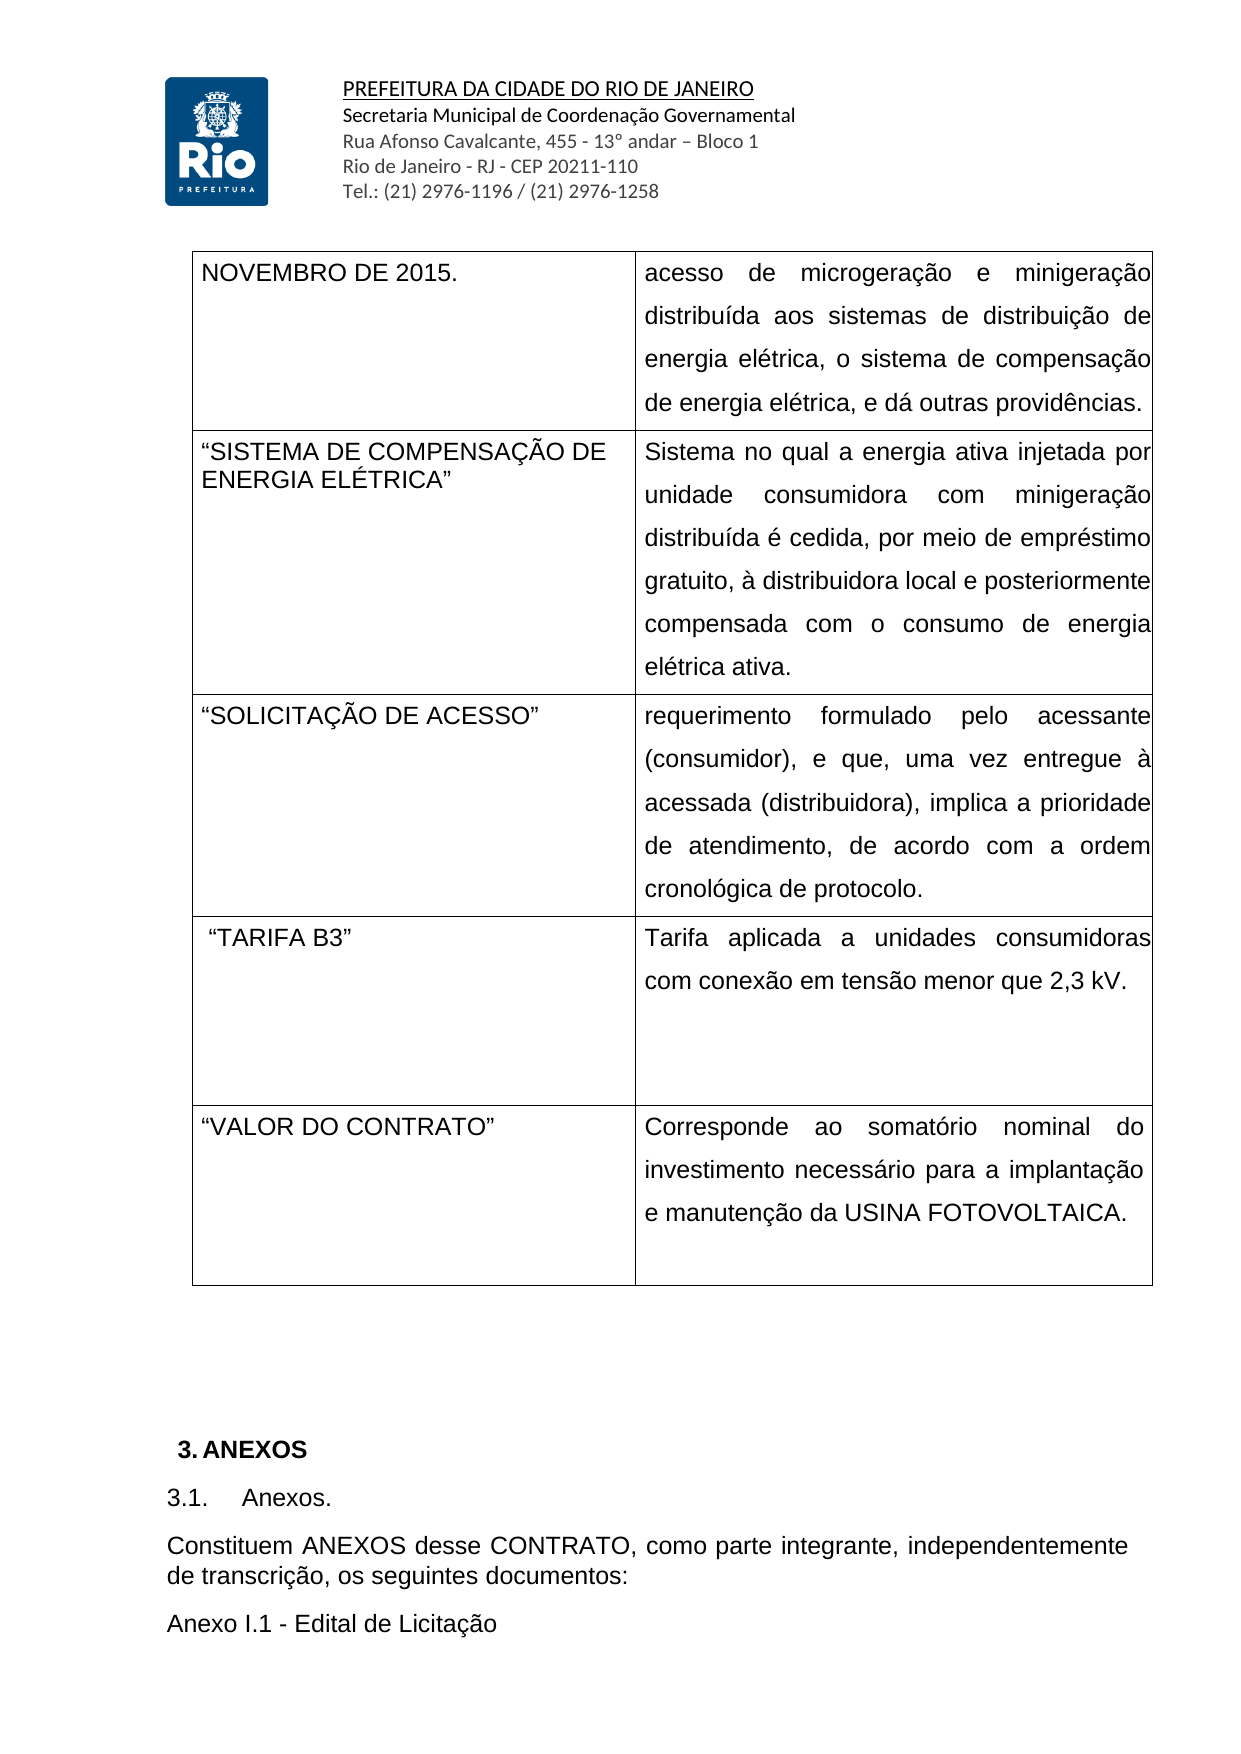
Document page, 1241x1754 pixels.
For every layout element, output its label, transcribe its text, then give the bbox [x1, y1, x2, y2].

table_cell requerimento formulado pelo acessante (consumidor), e que, uma vez entregue à acessada (distribuidora), implica a prioridade de atendimento, de acordo com a ordem cronológica de protocolo. [636, 695, 1152, 916]
table_cell “RESOLUÇÃO NORMATIVA DA ANEEL Nº 687, DE 24 DE NOVEMBRO DE 2015. [193, 252, 635, 429]
picture [165, 77, 269, 206]
text Anexo I.1 - Edital de Licitação [167, 1609, 1170, 1638]
list ANEXOS [177, 1435, 1165, 1464]
table_cell Tarifa aplicada a unidades consumidoras com conexão em tensão menor que 2,3 kV. [636, 917, 1152, 1105]
text Constituem ANEXOS desse CONTRATO, como parte integrante, independentemente de transcrição, os seguintes documentos: [167, 1531, 1134, 1590]
table_cell “TARIFA B3” [193, 917, 635, 1105]
table_cell “VALOR DO CONTRATO” [193, 1106, 635, 1285]
list Anexos. [167, 1483, 1165, 1512]
table_cell Corresponde ao somatório nominal do investimento necessário para a implantação e manutenção da USINA FOTOVOLTAICA. [636, 1106, 1152, 1285]
table_cell “SOLICITAÇÃO DE ACESSO” [193, 695, 635, 916]
table_cell Sistema no qual a energia ativa injetada por unidade consumidora com minigeração distribuída é cedida, por meio de empréstimo gratuito, à distribuidora local e posteriormente compensada com o consumo de energia elétrica ativa. [636, 431, 1152, 694]
table_cell “SISTEMA DE COMPENSAÇÃO DE ENERGIA ELÉTRICA” [193, 431, 635, 694]
